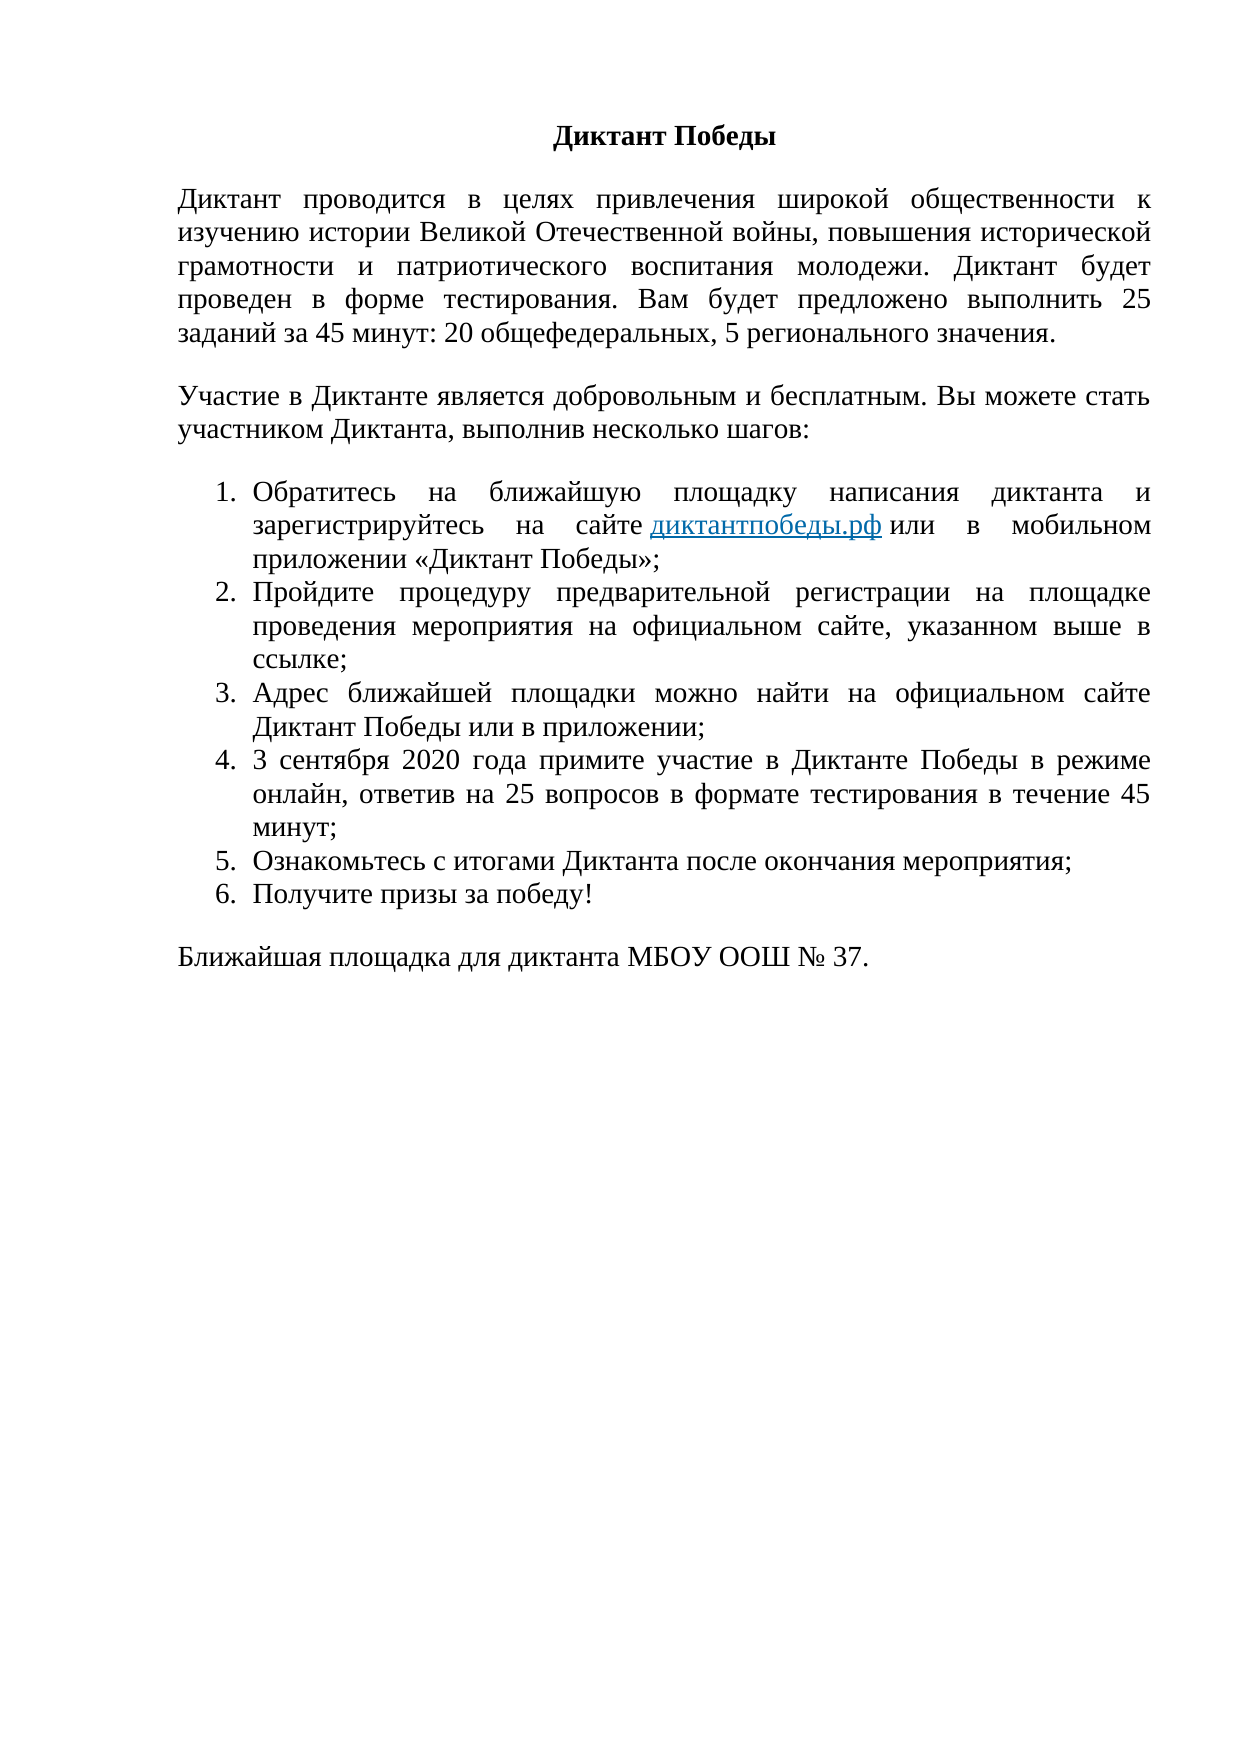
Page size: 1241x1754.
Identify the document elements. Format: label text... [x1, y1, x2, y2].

text Диктант проводится в целях привлечения широкой общественности к изучению истории Великой Отечественной войны, повышения исторической грамотности и патриотического воспитания молодежи. Диктант будет проведен в форме тестирования. Вам будет предложено выполнить 25 заданий за 45 минут: 20 общефедеральных, 5 регионального значения. [177, 181, 1152, 348]
list 3 сентября 2020 года примите участие в Диктанте Победы в режиме онлайн, ответив на 25 вопросов в формате тестирования в течение 45 минут; [215, 742, 1152, 843]
list Обратитесь на ближайшую площадку написания диктанта и зарегистрируйтесь на сайте диктантпобеды.рф или в мобильном приложении «Диктант Победы»; [215, 474, 1152, 574]
text Ближайшая площадка для диктанта МБОУ ООШ № 37. [177, 939, 1152, 973]
text Участие в Диктанте является добровольным и бесплатным. Вы можете стать участником Диктанта, выполнив несколько шагов: [177, 378, 1152, 445]
list Ознакомьтесь с итогами Диктанта после окончания мероприятия; [215, 843, 1152, 876]
list Пройдите процедуру предварительной регистрации на площадке проведения мероприятия на официальном сайте, указанном выше в ссылке; [215, 574, 1152, 675]
text Диктант Победы [177, 118, 1152, 152]
list Получите призы за победу! [215, 876, 1152, 910]
list Адрес ближайшей площадки можно найти на официальном сайте Диктант Победы или в приложении; [215, 675, 1152, 742]
